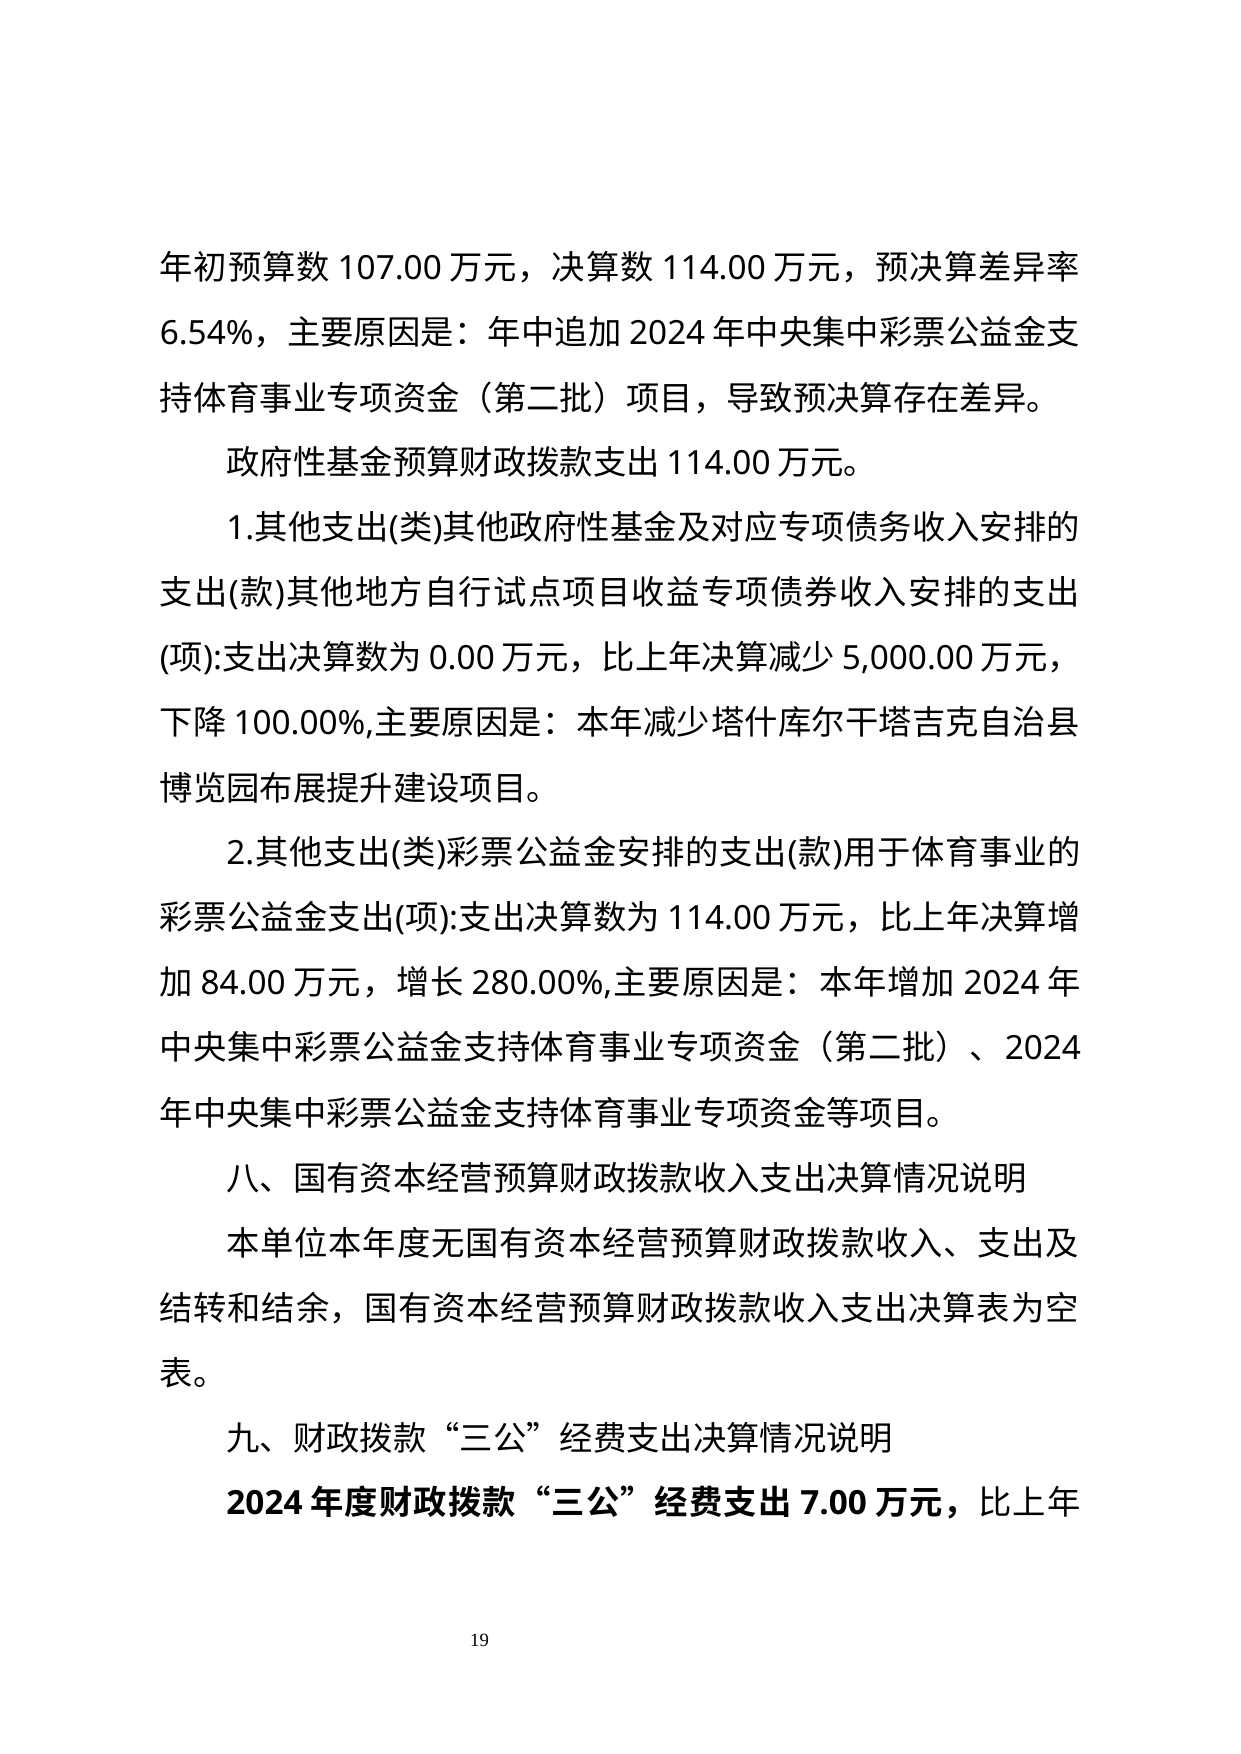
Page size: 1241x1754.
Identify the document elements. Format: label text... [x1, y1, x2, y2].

text 本单位本年度无国有资本经营预算财政拨款收入、支出及结转和结余，国有资本经营预算财政拨款收入支出决算表为空表。 [159, 1208, 1081, 1403]
text 八、国有资本经营预算财政拨款收入支出决算情况说明 [159, 1143, 1081, 1208]
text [159, 233, 1081, 428]
text 2.其他支出(类)彩票公益金安排的支出(款)用于体育事业的彩票公益金支出(项):支出决算数为114.00万元，比上年决算增加84.00万元，增长280.00%,主要原因是：本年增加2024年中央集中彩票公益金支持体育事业专项资金（第二批）、2024年中央集中彩票公益金支持体育事业专项资金等项目。 [159, 818, 1081, 1143]
text 九、财政拨款“三公”经费支出决算情况说明 [159, 1403, 1081, 1468]
text 政府性基金预算财政拨款支出114.00万元。 [159, 428, 1081, 493]
text 1.其他支出(类)其他政府性基金及对应专项债务收入安排的支出(款)其他地方自行试点项目收益专项债券收入安排的支出(项):支出决算数为0.00万元，比上年决算减少5,000.00万元，下降100.00%,主要原因是：本年减少塔什库尔干塔吉克自治县博览园布展提升建设项目。 [159, 493, 1081, 818]
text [159, 1468, 1081, 1533]
